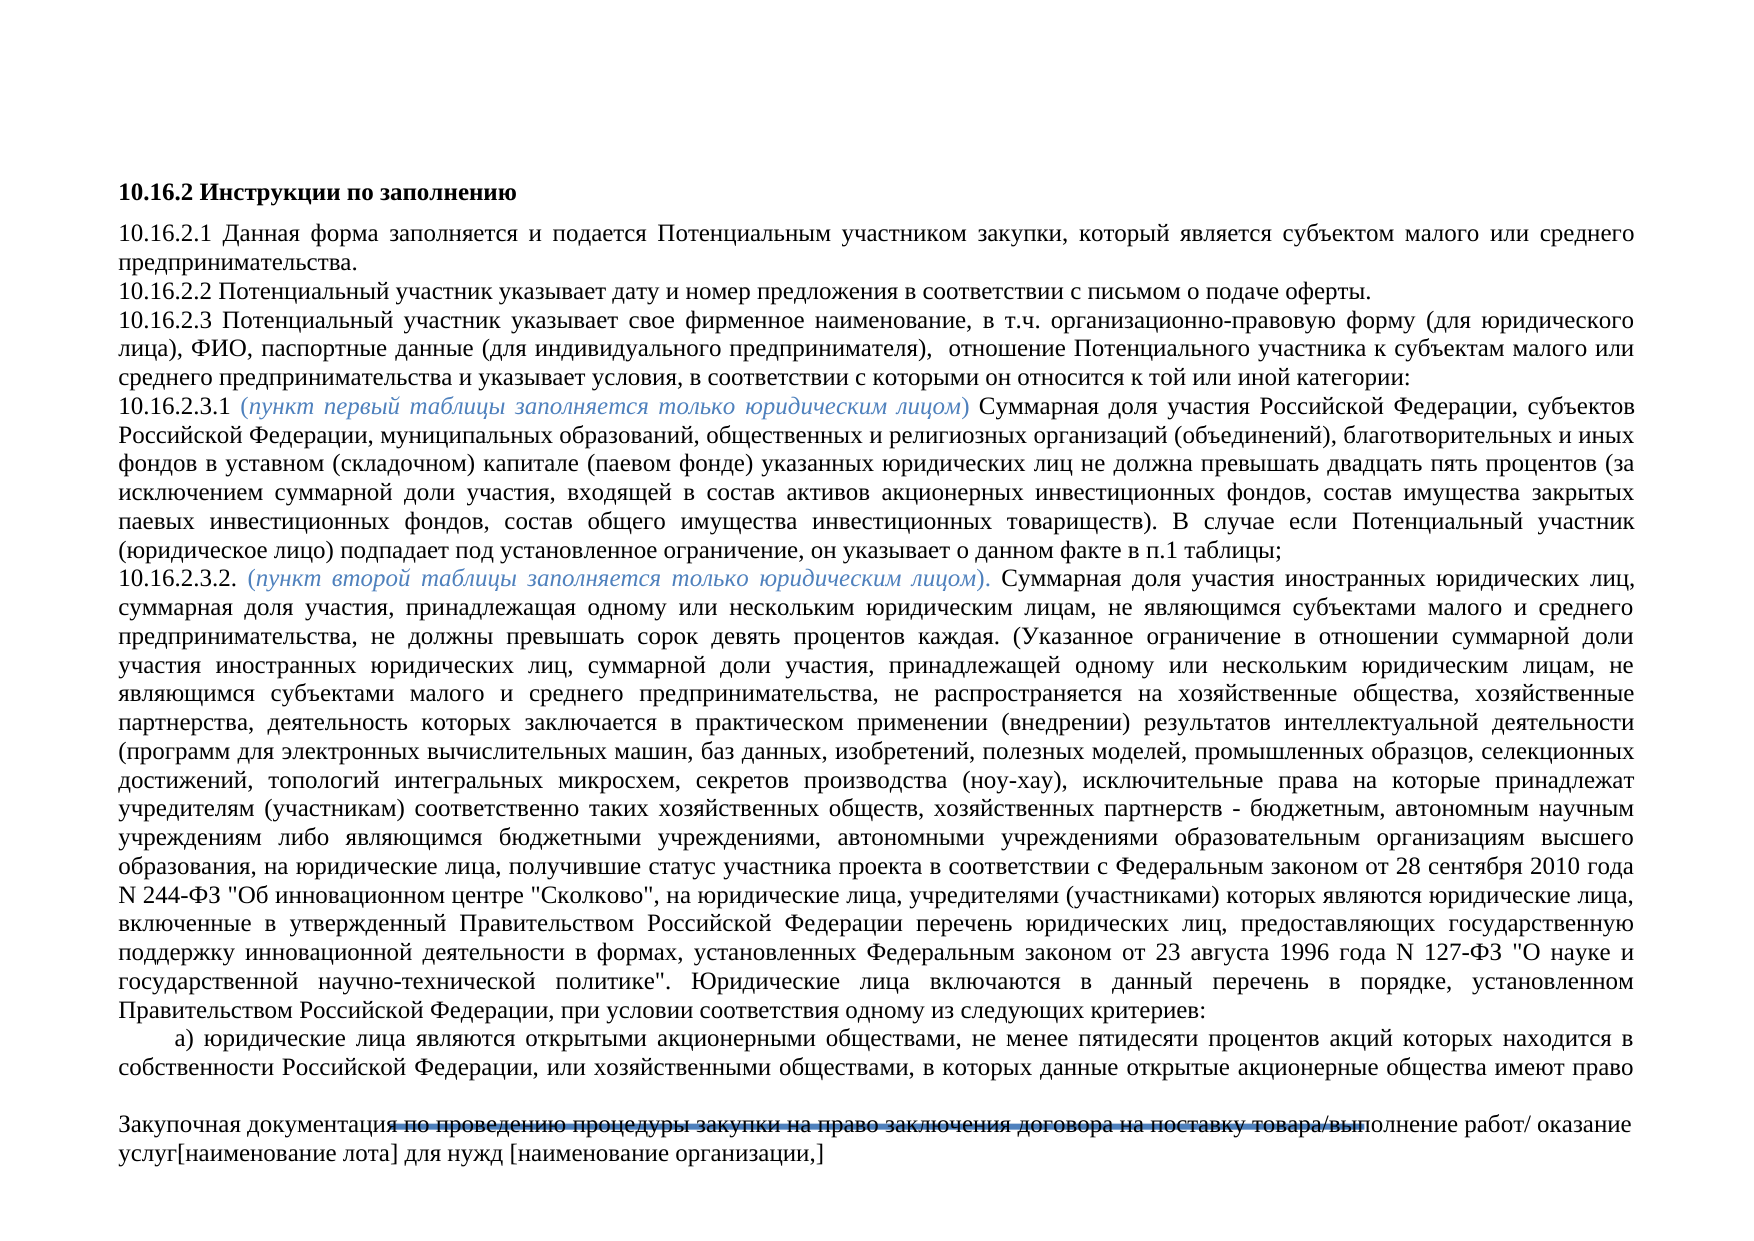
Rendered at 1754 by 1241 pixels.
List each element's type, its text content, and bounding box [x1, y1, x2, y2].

text 10.16.2.3.1 (пункт первый таблицы заполняется только юридическим лицом) Суммарная доля участия Российской Федерации, субъектов Российской Федерации, муниципальных образований, общественных и религиозных организаций (объединений), благотворительных и иных фондов в уставном (складочном) капитале (паевом фонде) указанных юридических лиц не должна превышать двадцать пять процентов (за исключением суммарной доли участия, входящей в состав активов акционерных инвестиционных фондов, состав имущества закрытых паевых инвестиционных фондов, состав общего имущества инвестиционных товариществ). В случае если Потенциальный участник (юридическое лицо) подпадает под установленное ограничение, он указывает о данном факте в п.1 таблицы; [118, 391, 1636, 563]
text 10.16.2 Инструкции по заполнению [118, 177, 1636, 206]
text 10.16.2.1 Данная форма заполняется и подается Потенциальным участником закупки, который является субъектом малого или среднего предпринимательства. [118, 218, 1636, 276]
text 10.16.2.3 Потенциальный участник указывает свое фирменное наименование, в т.ч. организационно-правовую форму (для юридического лица), ФИО, паспортные данные (для индивидуального предпринимателя), отношение Потенциального участника к субъектам малого или среднего предпринимательства и указывает условия, в соответствии с которыми он относится к той или иной категории: [118, 305, 1636, 391]
text 10.16.2.3.2. (пункт второй таблицы заполняется только юридическим лицом). Суммарная доля участия иностранных юридических лиц, суммарная доля участия, принадлежащая одному или нескольким юридическим лицам, не являющимся субъектами малого и среднего предпринимательства, не должны превышать сорок девять процентов каждая. (Указанное ограничение в отношении суммарной доли участия иностранных юридических лиц, суммарной доли участия, принадлежащей одному или нескольким юридическим лицам, не являющимся субъектами малого и среднего предпринимательства, не распространяется на хозяйственные общества, хозяйственные партнерства, деятельность которых заключается в практическом применении (внедрении) результатов интеллектуальной деятельности (программ для электронных вычислительных машин, баз данных, изобретений, полезных моделей, промышленных образцов, селекционных достижений, топологий интегральных микросхем, секретов производства (ноу-хау), исключительные права на которые принадлежат учредителям (участникам) соответственно таких хозяйственных обществ, хозяйственных партнерств - бюджетным, автономным научным учреждениям либо являющимся бюджетными учреждениями, автономными учреждениями образовательным организациям высшего образования, на юридические лица, получившие статус участника проекта в соответствии с Федеральным законом от 28 сентября 2010 года N 244-ФЗ "Об инновационном центре "Сколково", на юридические лица, учредителями (участниками) которых являются юридические лица, включенные в утвержденный Правительством Российской Федерации перечень юридических лиц, предоставляющих государственную поддержку инновационной деятельности в формах, установленных Федеральным законом от 23 августа 1996 года N 127-ФЗ "О науке и государственной научно-технической политике". Юридические лица включаются в данный перечень в порядке, установленном Правительством Российской Федерации, при условии соответствия одному из следующих критериев: [118, 563, 1636, 1023]
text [118, 1023, 1636, 1081]
text 10.16.2.2 Потенциальный участник указывает дату и номер предложения в соответствии с письмом о подаче оферты. [118, 276, 1636, 305]
